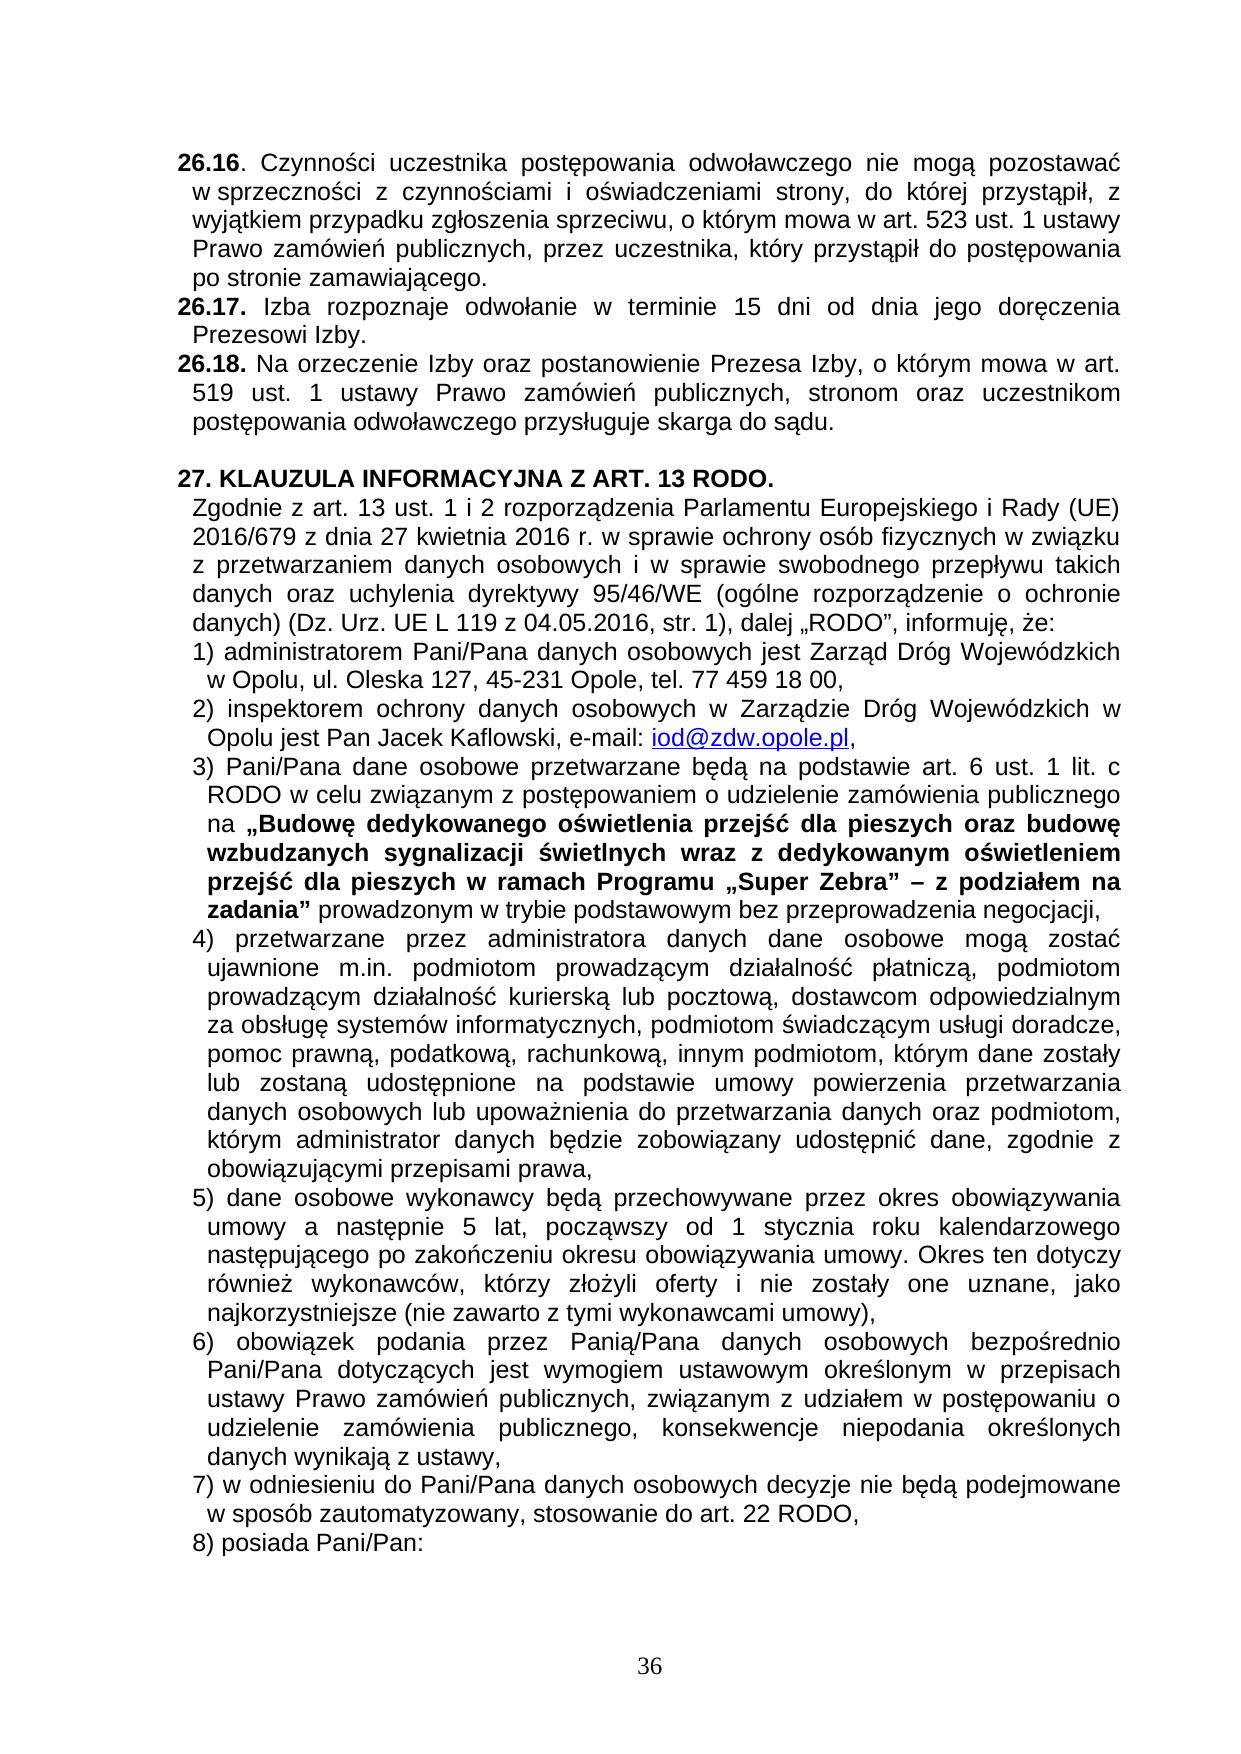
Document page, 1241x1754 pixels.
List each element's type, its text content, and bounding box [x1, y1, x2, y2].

text 5) dane osobowe wykonawcy będą przechowywane przez okres obowiązywania umowy a następnie 5 lat, począwszy od 1 stycznia roku kalendarzowego następującego po zakończeniu okresu obowiązywania umowy. Okres ten dotyczy również wykonawców, którzy złożyli oferty i nie zostały one uznane, jako najkorzystniejsze (nie zawarto z tymi wykonawcami umowy), [192, 1183, 1122, 1326]
text 26.18. Na orzeczenie Izby oraz postanowienie Prezesa Izby, o którym mowa w art. 519 ust. 1 ustawy Prawo zamówień publicznych, stronom oraz uczestnikom postępowania odwoławczego przysługuje skarga do sądu. [177, 349, 1122, 435]
text 6) obowiązek podania przez Panią/Pana danych osobowych bezpośrednio Pani/Pana dotyczących jest wymogiem ustawowym określonym w przepisach ustawy Prawo zamówień publicznych, związanym z udziałem w postępowaniu o udzielenie zamówienia publicznego, konsekwencje niepodania określonych danych wynikają z ustawy, [192, 1326, 1122, 1470]
text 7) w odniesieniu do Pani/Pana danych osobowych decyzje nie będą podejmowane w sposób zautomatyzowany, stosowanie do art. 22 RODO, [192, 1470, 1122, 1528]
text 8) posiada Pani/Pan: [192, 1528, 1122, 1556]
text 1) administratorem Pani/Pana danych osobowych jest Zarząd Dróg Wojewódzkich w Opolu, ul. Oleska 127, 45-231 Opole, tel. 77 459 18 00, [192, 636, 1122, 694]
text 3) Pani/Pana dane osobowe przetwarzane będą na podstawie art. 6 ust. 1 lit. c RODO w celu związanym z postępowaniem o udzielenie zamówienia publicznego na „Budowę dedykowanego oświetlenia przejść dla pieszych oraz budowę wzbudzanych sygnalizacji świetlnych wraz z dedykowanym oświetleniem przejść dla pieszych w ramach Programu „Super Zebra” – z podziałem na zadania” prowadzonym w trybie podstawowym bez przeprowadzenia negocjacji, [192, 751, 1122, 924]
text 27. KLAUZULA INFORMACYJNA Z ART. 13 RODO. [177, 464, 1122, 493]
text 4) przetwarzane przez administratora danych dane osobowe mogą zostać ujawnione m.in. podmiotom prowadzącym działalność płatniczą, podmiotom prowadzącym działalność kurierską lub pocztową, dostawcom odpowiedzialnym za obsługę systemów informatycznych, podmiotom świadczącym usługi doradcze, pomoc prawną, podatkową, rachunkową, innym podmiotom, którym dane zostały lub zostaną udostępnione na podstawie umowy powierzenia przetwarzania danych osobowych lub upoważnienia do przetwarzania danych oraz podmiotom, którym administrator danych będzie zobowiązany udostępnić dane, zgodnie z obowiązującymi przepisami prawa, [192, 924, 1122, 1183]
text 26.16. Czynności uczestnika postępowania odwoławczego nie mogą pozostawać w sprzeczności z czynnościami i oświadczeniami strony, do której przystąpił, z wyjątkiem przypadku zgłoszenia sprzeciwu, o którym mowa w art. 523 ust. 1 ustawy Prawo zamówień publicznych, przez uczestnika, który przystąpił do postępowania po stronie zamawiającego. [177, 148, 1122, 291]
text 2) inspektorem ochrony danych osobowych w Zarządzie Dróg Wojewódzkich w Opolu jest Pan Jacek Kaflowski, e-mail: iod@zdw.opole.pl, [192, 694, 1122, 751]
text Zgodnie z art. 13 ust. 1 i 2 rozporządzenia Parlamentu Europejskiego i Rady (UE) 2016/679 z dnia 27 kwietnia 2016 r. w sprawie ochrony osób fizycznych w związku z przetwarzaniem danych osobowych i w sprawie swobodnego przepływu takich danych oraz uchylenia dyrektywy 95/46/WE (ogólne rozporządzenie o ochronie danych) (Dz. Urz. UE L 119 z 04.05.2016, str. 1), dalej „RODO”, informuję, że: [192, 493, 1122, 636]
text 26.17. Izba rozpoznaje odwołanie w terminie 15 dni od dnia jego doręczenia Prezesowi Izby. [177, 291, 1122, 349]
